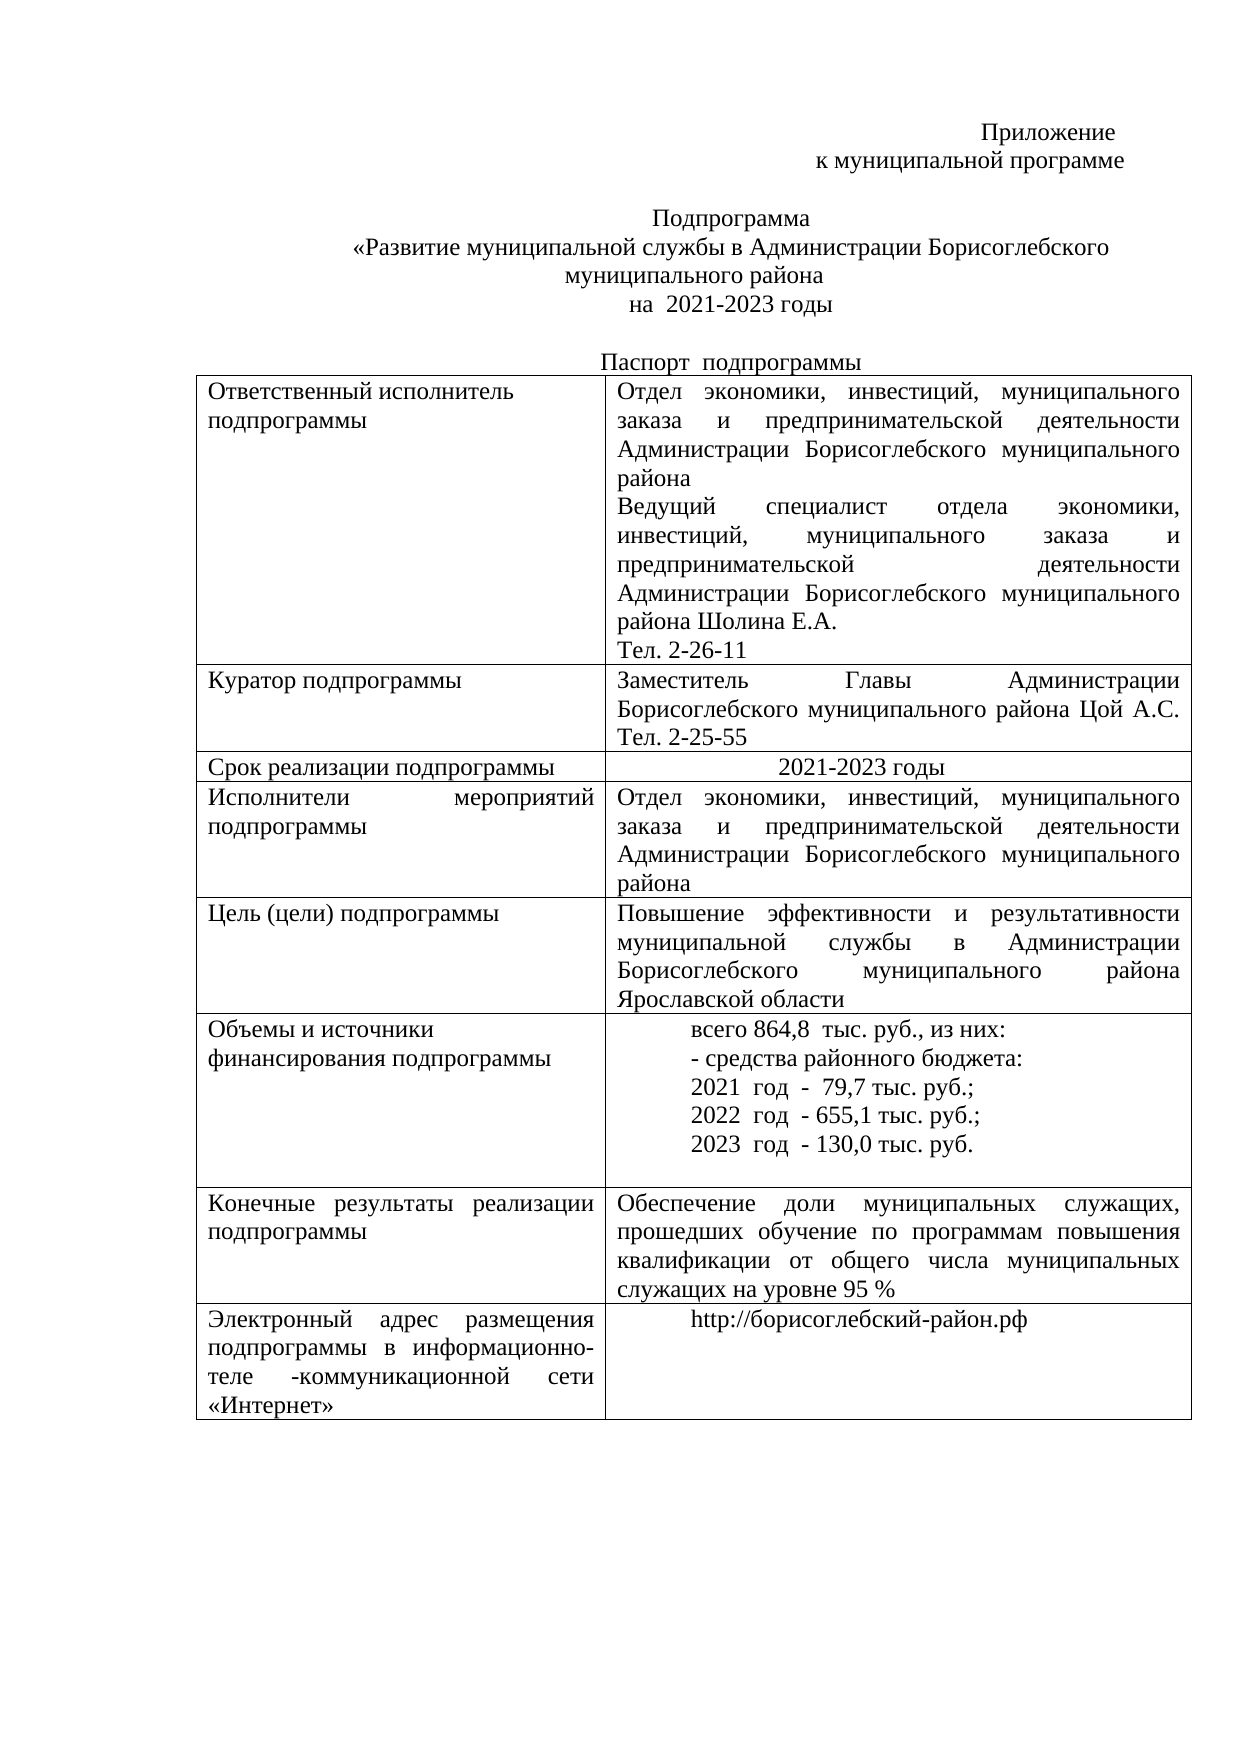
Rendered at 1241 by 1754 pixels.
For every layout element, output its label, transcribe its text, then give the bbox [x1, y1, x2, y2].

table_cell Обеспечение доли муниципальных служащих, прошедших обучение по программам повышения квалификации от общего числа муниципальных служащих на уровне 95 % [606, 1188, 1191, 1303]
table_cell Куратор подпрограммы [197, 665, 605, 751]
table_cell http://борисоглебский-район.рф [606, 1304, 1191, 1419]
table_cell Повышение эффективности и результативности муниципальной службы в Администрации Борисоглебского муниципального района Ярославской области [606, 898, 1191, 1013]
table_cell Цель (цели) подпрограммы [197, 898, 605, 1013]
table_cell всего 864,8 тыс. руб., из них: - средства районного бюджета: 2021 год - 79,7 тыс. руб.; 2022 год - 655,1 тыс. руб.; 2023 год - 130,0 тыс. руб. [606, 1014, 1191, 1187]
text Приложение [207, 117, 1181, 145]
text на 2021-2023 годы [207, 289, 1181, 318]
table_cell Срок реализации подпрограммы [197, 752, 605, 781]
table_cell Отдел экономики, инвестиций, муниципального заказа и предпринимательской деятельности Администрации Борисоглебского муниципального района [606, 782, 1191, 897]
text к муниципальной программе [207, 145, 1181, 174]
table_cell Заместитель Главы Администрации Борисоглебского муниципального района Цой А.С. Тел. 2-25-55 [606, 665, 1191, 751]
table_header Ответственный исполнитель подпрограммы [197, 376, 605, 664]
table_cell 2021-2023 годы [606, 752, 1191, 781]
table_header Отдел экономики, инвестиций, муниципального заказа и предпринимательской деятельности Администрации Борисоглебского муниципального района Ведущий специалист отдела экономики, инвестиций, муниципального заказа и предпринимательской деятельности Администрации Борисоглебского муниципального района Шолина Е.А. Тел. 2-26-11 [606, 376, 1191, 664]
table_cell Электронный адрес размещения подпрограммы в информационно-теле -коммуникационной сети «Интернет» [197, 1304, 605, 1419]
text «Развитие муниципальной службы в Администрации Борисоглебского муниципального района [207, 232, 1181, 289]
table_cell Объемы и источники финансирования подпрограммы [197, 1014, 605, 1187]
table_cell Конечные результаты реализации подпрограммы [197, 1188, 605, 1303]
table_cell Исполнители мероприятий подпрограммы [197, 782, 605, 897]
text Подпрограмма [207, 203, 1181, 232]
text Паспорт подпрограммы [207, 347, 1181, 375]
